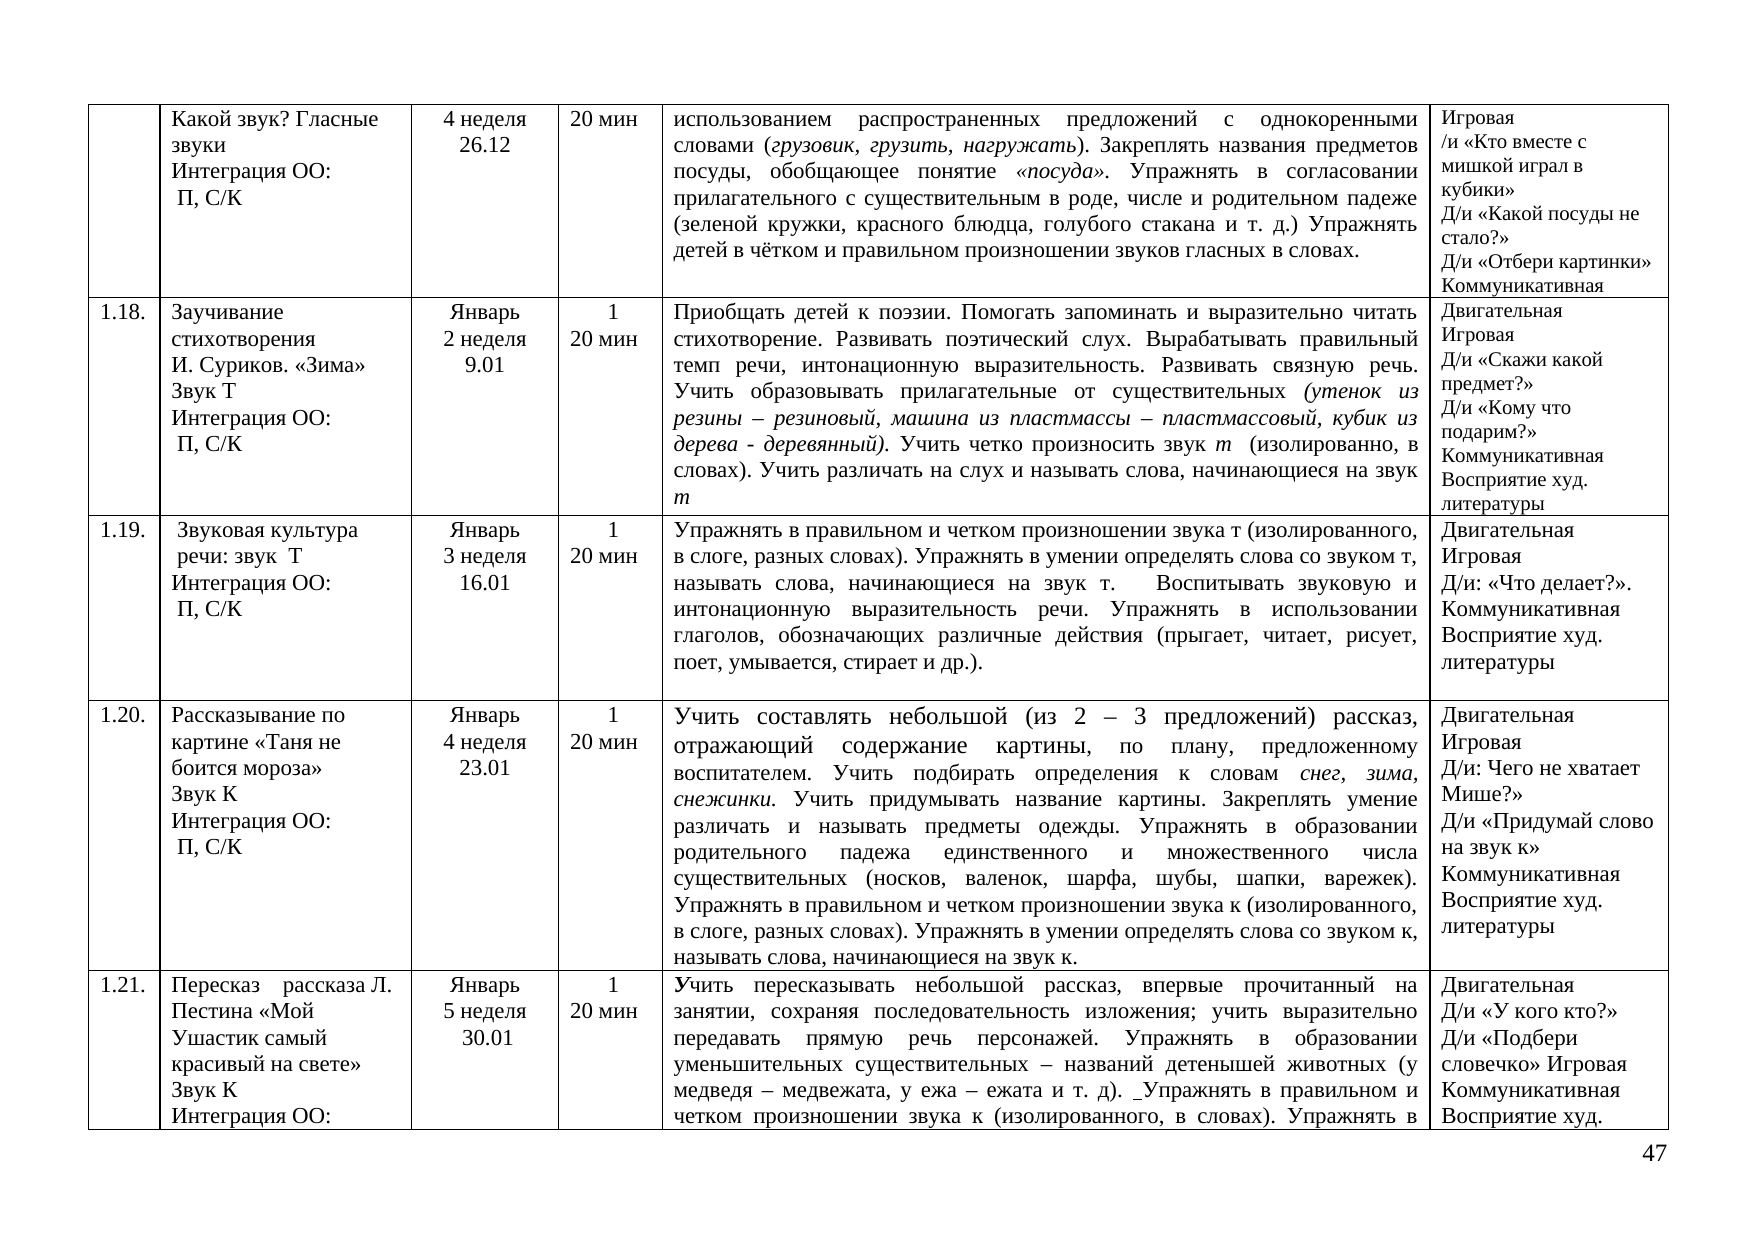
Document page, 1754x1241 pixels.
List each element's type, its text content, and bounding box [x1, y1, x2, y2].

table_cell Приобщать детей к поэзии. Помогать запоминать и выразительно читать стихотворение. Развивать поэтический слух. Вырабатывать правильный темп речи, интонационную выразительность. Развивать связную речь. Учить образовывать прилагательные от существительных (утенок из резины – резиновый, машина из пластмассы – пластмассовый, кубик из дерева - деревянный). Учить четко произносить звук т (изолированно, в словах). Учить различать на слух и называть слова, начинающиеся на звук т [663, 298, 1429, 515]
table_cell Январь 2 неделя 9.01 [412, 298, 558, 515]
table_cell 1 20 мин [559, 701, 662, 970]
table_cell [89, 298, 159, 515]
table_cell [161, 971, 411, 1129]
table_cell Двигательная Игровая Д/и «Скажи какой предмет?» Д/и «Кому что подарим?» Коммуникативная Восприятие худ. литературы [1431, 298, 1668, 515]
table_cell Двигательная Игровая Д/и: Чего не хватает Мише?» Д/и «Придумай слово на звук к» Коммуникативная Восприятие худ. литературы [1431, 701, 1668, 970]
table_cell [1431, 105, 1668, 297]
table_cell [412, 971, 558, 1129]
table_cell Рассказывание по картине «Таня не боится мороза» Звук К Интеграция ОО: П, С/К [161, 701, 411, 970]
table_cell Январь 3 неделя 16.01 [412, 516, 558, 700]
table_cell 1 20 мин [559, 298, 662, 515]
table_cell [89, 516, 159, 700]
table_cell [663, 105, 1429, 297]
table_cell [663, 971, 1429, 1129]
table_cell 1 20 мин [559, 516, 662, 700]
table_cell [412, 105, 558, 297]
table_cell Заучивание стихотворения И. Суриков. «Зима» Звук Т Интеграция ОО: П, С/К [161, 298, 411, 515]
table_cell Двигательная Игровая Д/и: «Что делает?». Коммуникативная Восприятие худ. литературы [1431, 516, 1668, 700]
table_cell Январь 4 неделя 23.01 [412, 701, 558, 970]
table_cell 1 20 мин [559, 105, 662, 297]
table_cell [89, 105, 159, 297]
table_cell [1431, 971, 1668, 1129]
table_cell Упражнять в правильном и четком произношении звука т (изолированного, в слоге, разных словах). Упражнять в умении определять слова со звуком т, называть слова, начинающиеся на звук т. Воспитывать звуковую и интонационную выразительность речи. Упражнять в использовании глаголов, обозначающих различные действия (прыгает, читает, рисует, поет, умывается, стирает и др.). [663, 516, 1429, 700]
table_cell Звуковая культура речи: звук Т Интеграция ОО: П, С/К [161, 516, 411, 700]
table_cell Учить составлять небольшой (из 2 – 3 предложений) рассказ, отражающий содержание картины, по плану, предложенному воспитателем. Учить подбирать определения к словам снег, зима, снежинки. Учить придумывать название картины. Закреплять умение различать и называть предметы одежды. Упражнять в образовании родительного падежа единственного и множественного числа существительных (носков, валенок, шарфа, шубы, шапки, варежек). Упражнять в правильном и четком произношении звука к (изолированного, в слоге, разных словах). Упражнять в умении определять слова со звуком к, называть слова, начинающиеся на звук к. [663, 701, 1429, 970]
table_cell [89, 701, 159, 970]
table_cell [161, 105, 411, 297]
table_cell 1 20 мин [559, 971, 662, 1129]
table_cell [89, 971, 159, 1129]
